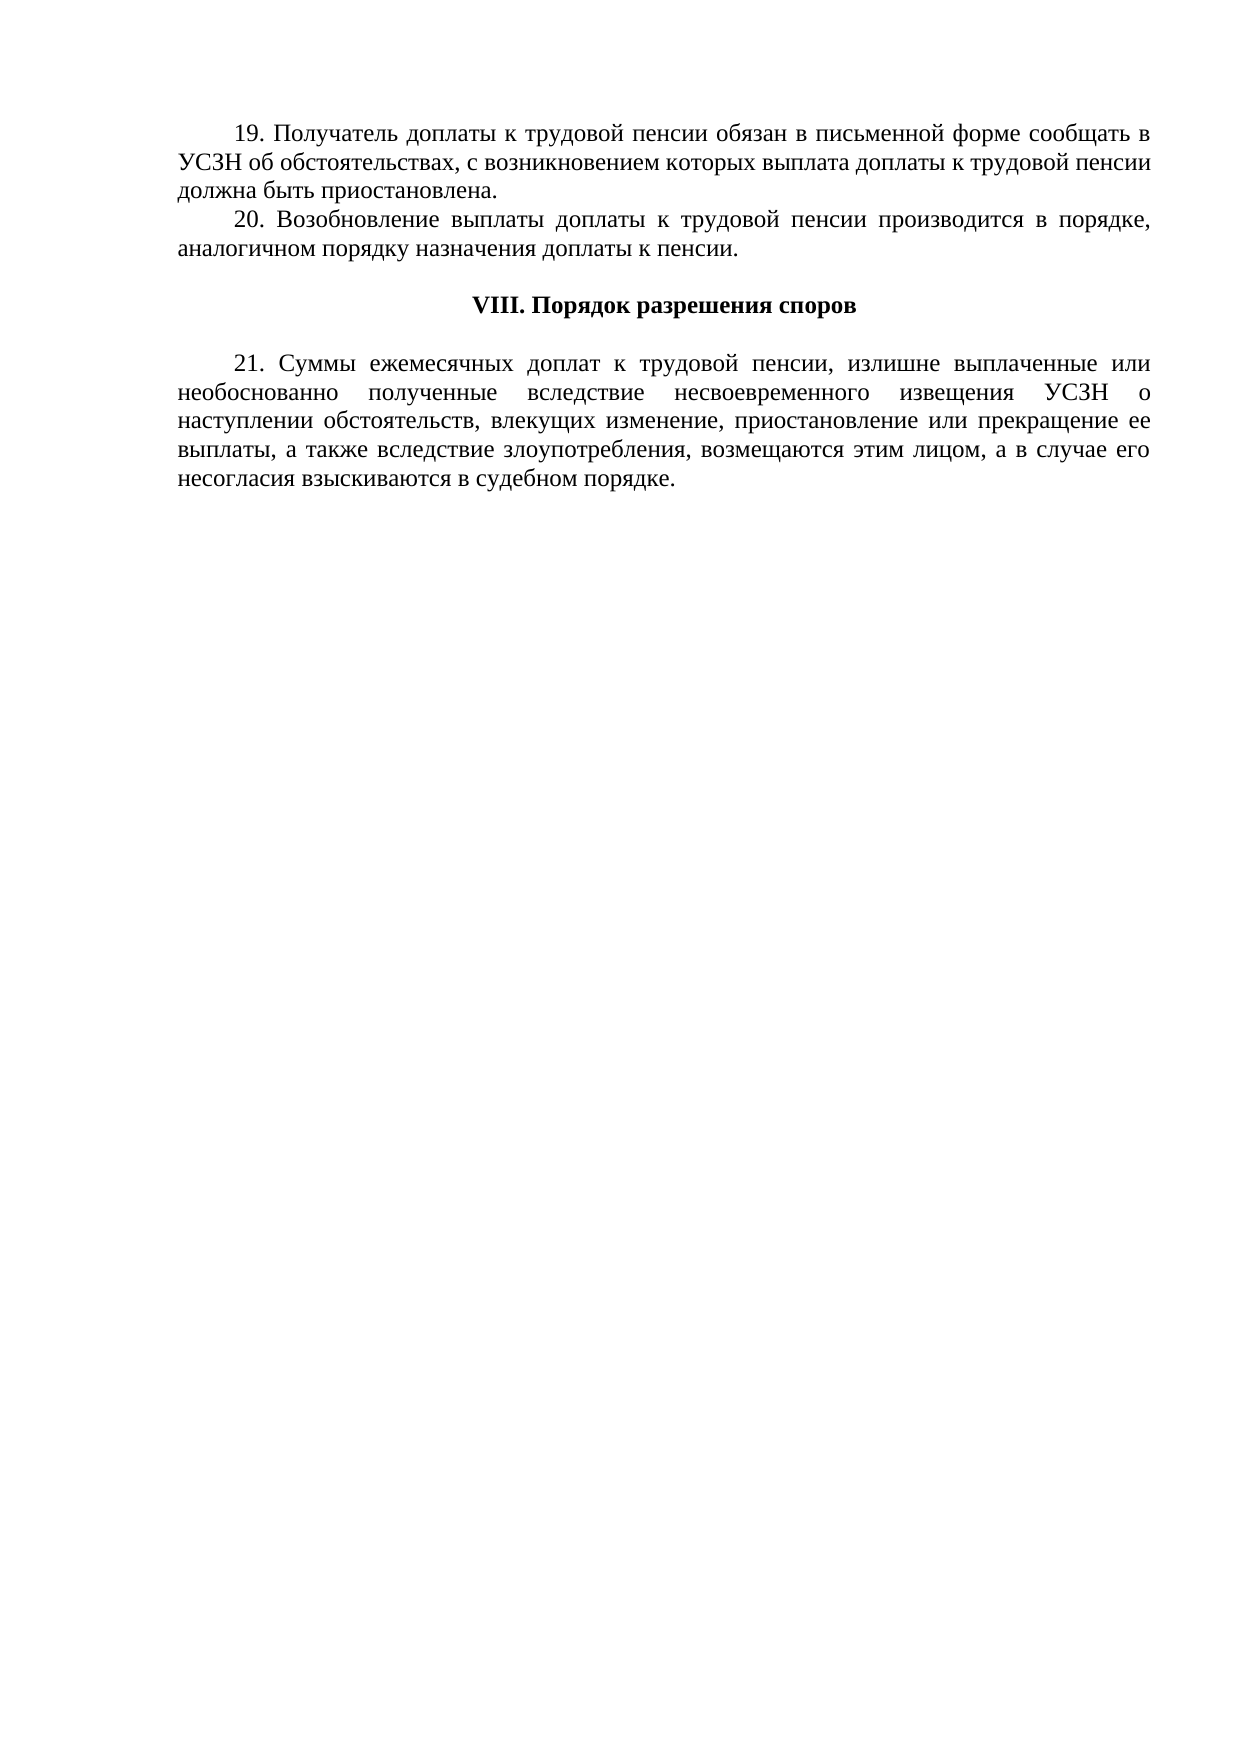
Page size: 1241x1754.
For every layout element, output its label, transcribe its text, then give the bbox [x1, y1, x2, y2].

text 19. Получатель доплаты к трудовой пенсии обязан в письменной форме сообщать в УСЗН об обстоятельствах, с возникновением которых выплата доплаты к трудовой пенсии должна быть приостановлена. [177, 118, 1152, 204]
text 21. Суммы ежемесячных доплат к трудовой пенсии, излишне выплаченные или необоснованно полученные вследствие несвоевременного извещения УСЗН о наступлении обстоятельств, влекущих изменение, приостановление или прекращение ее выплаты, а также вследствие злоупотребления, возмещаются этим лицом, а в случае его несогласия взыскиваются в судебном порядке. [177, 348, 1152, 492]
text VIII. Порядок разрешения споров [177, 291, 1152, 319]
text 20. Возобновление выплаты доплаты к трудовой пенсии производится в порядке, аналогичном порядку назначения доплаты к пенсии. [177, 204, 1152, 262]
